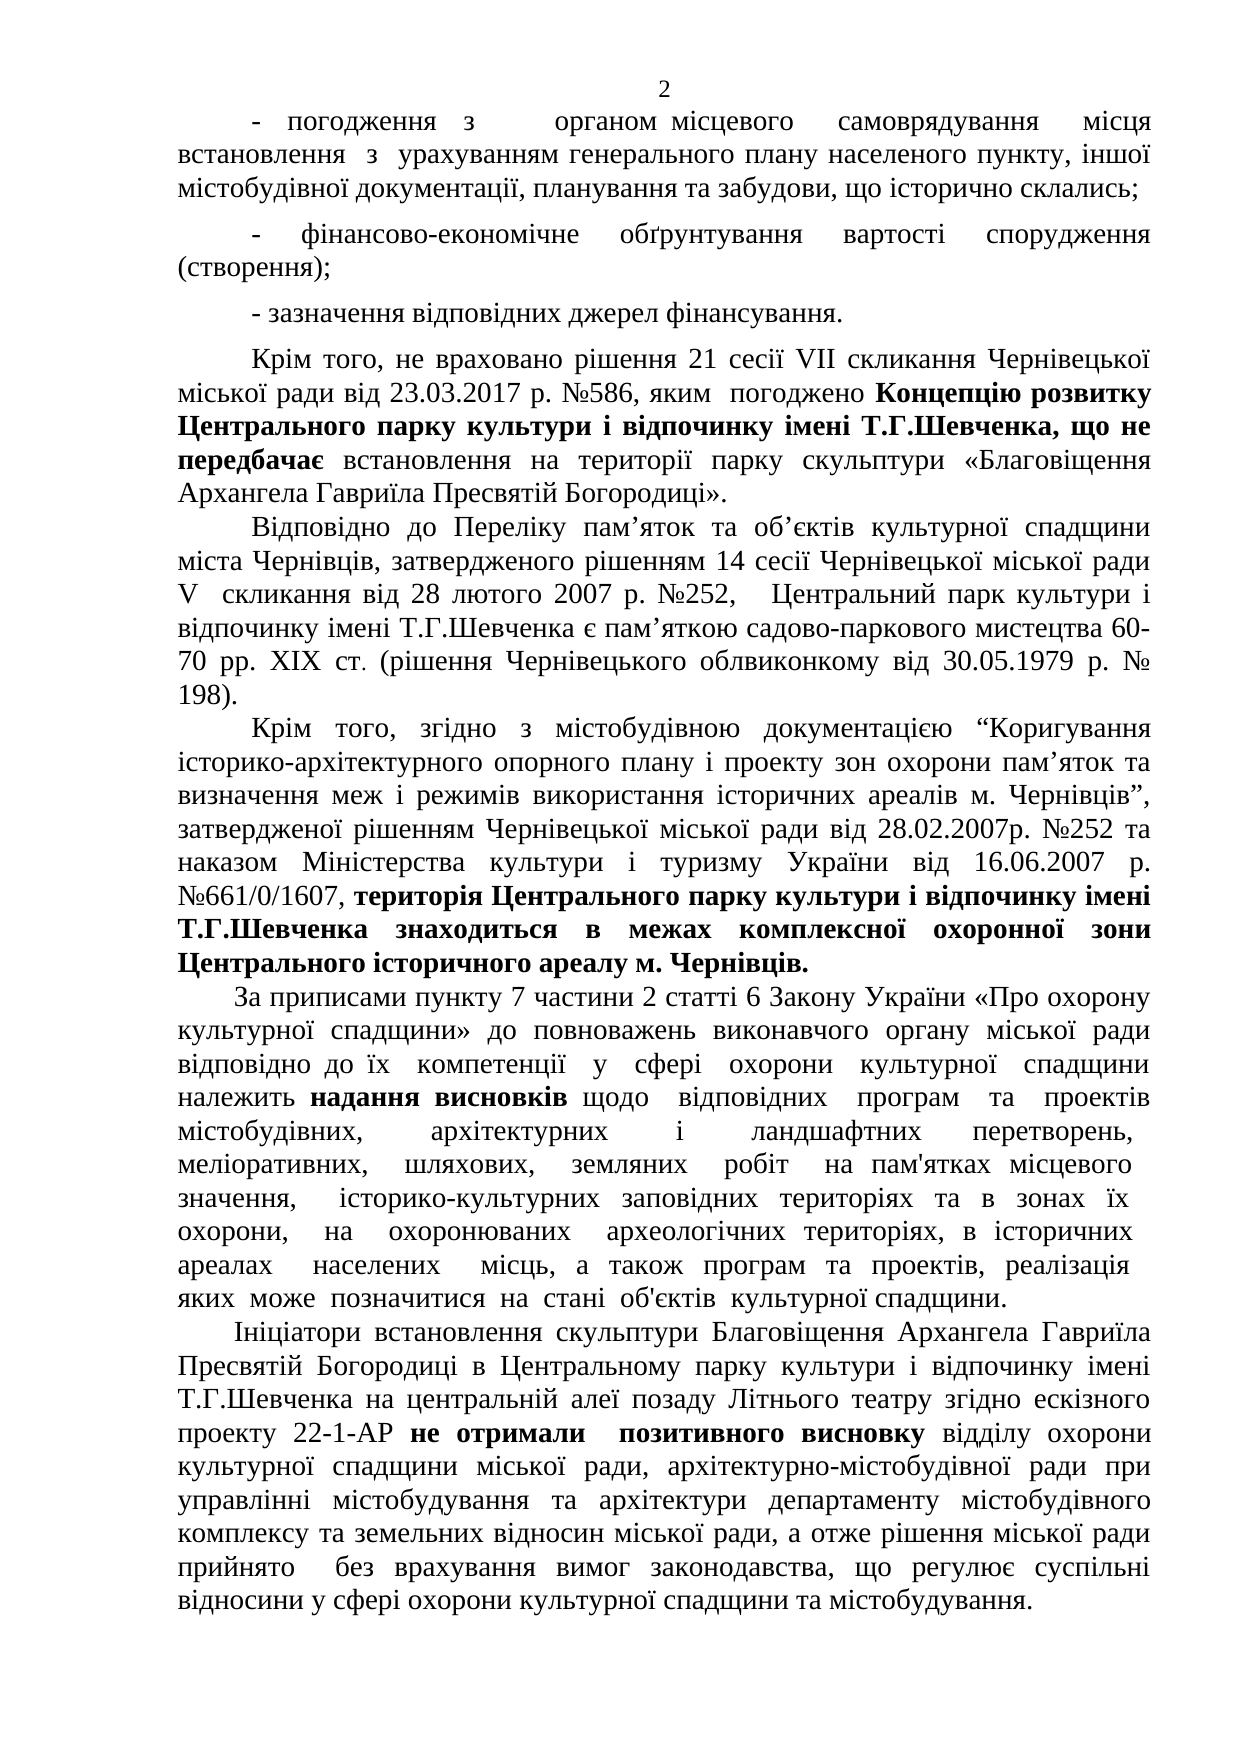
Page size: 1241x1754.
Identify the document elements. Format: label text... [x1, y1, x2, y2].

text Крім того, не враховано рішення 21 сесії VІІ скликання Чернівецької міської ради від 23.03.2017 р. №586, яким погоджено Концепцію розвитку Центрального парку культури і відпочинку імені Т.Г.Шевченка, що не передбачає встановлення на території парку скульптури «Благовіщення Архангела Гавриїла Пресвятій Богородиці». [177, 341, 1152, 509]
text Відповідно до Переліку пам’яток та об’єктів культурної спадщини міста Чернівців, затвердженого рішенням 14 сесії Чернівецької міської ради V скликання від 28 лютого 2007 р. №252, Центральний парк культури і відпочинку імені Т.Г.Шевченка є пам’яткою садово-паркового мистецтва 60-70 рр. ХІХ ст. (рішення Чернівецького облвиконкому від 30.05.1979 р. № 198). [177, 509, 1152, 710]
text За приписами пункту 7 частини 2 статті 6 Закону України «Про охорону культурної спадщини» до повноважень виконавчого органу міської ради відповідно до їх компетенції у сфері охорони культурної спадщини належить надання висновків щодо відповідних програм та проектів містобудівних, архітектурних і ландшафтних перетворень, меліоративних, шляхових, земляних робіт на пам'ятках місцевого значення, історико-культурних заповідних територіях та в зонах їх охорони, на охоронюваних археологічних територіях, в історичних ареалах населених місць, а також програм та проектів, реалізація яких може позначитися на стані об'єктів культурної спадщини. [177, 979, 1152, 1314]
text - погодження з органом місцевого самоврядування місця встановлення з урахуванням генерального плану населеного пункту, іншої містобудівної документації, планування та забудови, що історично склались; [177, 103, 1152, 203]
text Ініціатори встановлення скульптури Благовіщення Архангела Гавриїла Пресвятій Богородиці в Центральному парку культури і відпочинку імені Т.Г.Шевченка на центральній алеї позаду Літнього театру згідно ескізного проекту 22-1-АР не отримали позитивного висновку відділу охорони культурної спадщини міської ради, архітектурно-містобудівної ради при управлінні містобудування та архітектури департаменту містобудівного комплексу та земельних відносин міської ради, а отже рішення міської ради прийнято без врахування вимог законодавства, що регулює суспільні відносини у сфері охорони культурної спадщини та містобудування. [177, 1314, 1152, 1616]
text - зазначення відповідних джерел фінансування. [177, 295, 1152, 329]
text - фінансово-економічне обґрунтування вартості спорудження (створення); [177, 216, 1152, 283]
text Крім того, згідно з містобудівною документацією “Коригування історико-архітектурного опорного плану і проекту зон охорони пам’яток та визначення меж і режимів використання історичних ареалів м. Чернівців”, затвердженої рішенням Чернівецької міської ради від 28.02.2007р. №252 та наказом Міністерства культури і туризму України від 16.06.2007 р. №661/0/1607, територія Центрального парку культури і відпочинку імені Т.Г.Шевченка знаходиться в межах комплексної охоронної зони Центрального історичного ареалу м. Чернівців. [177, 710, 1152, 979]
